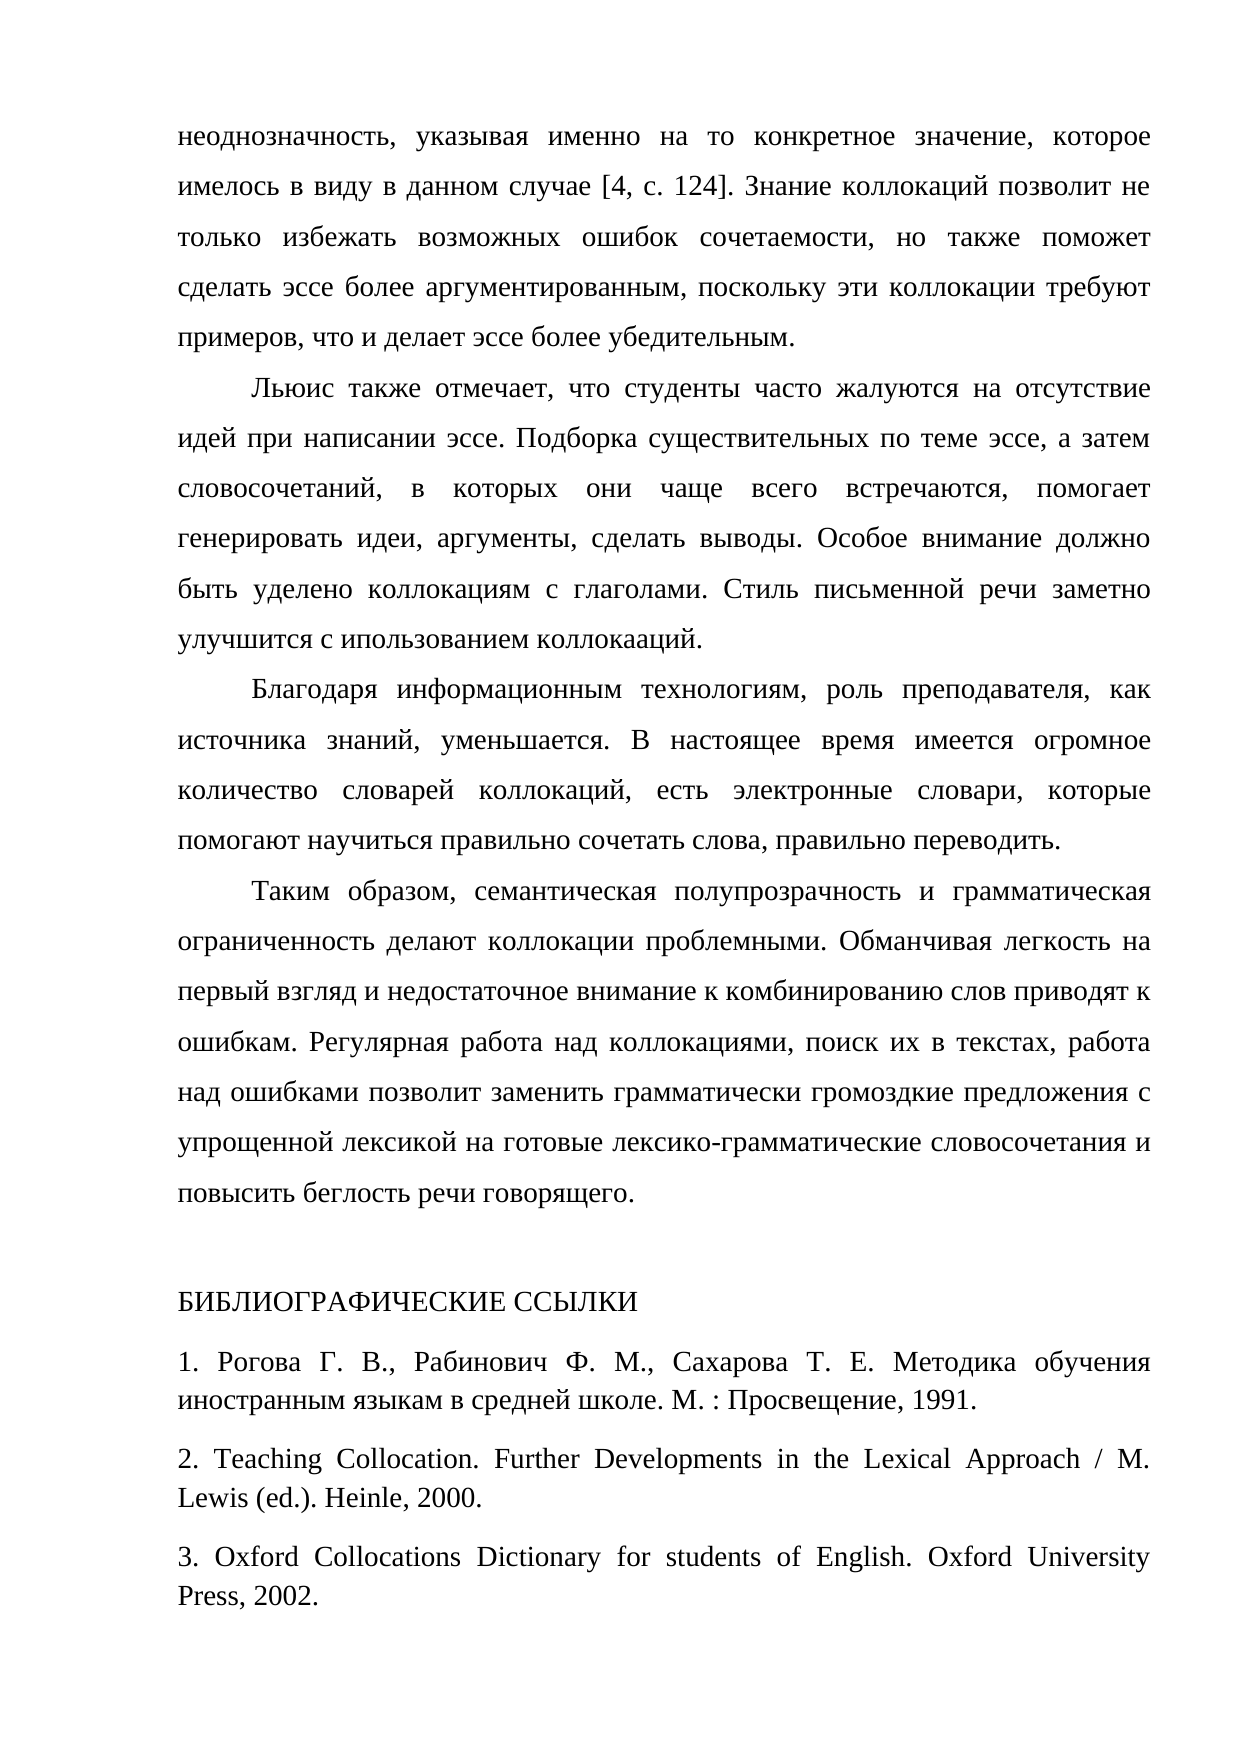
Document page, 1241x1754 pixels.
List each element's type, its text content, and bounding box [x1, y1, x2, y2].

text Таким образом, семантическая полупрозрачность и грамматическая ограниченность делают коллокации проблемными. Обманчивая легкость на первый взгляд и недостаточное внимание к комбинированию слов приводят к ошибкам. Регулярная работа над коллокациями, поиск их в текстах, работа над ошибками позволит заменить грамматически громоздкие предложения с упрощенной лексикой на готовые лексико-грамматические словосочетания и повысить беглость речи говорящего. [177, 873, 1152, 1208]
text 1. Рогова Г. В., Рабинович Ф. М., Сахарова Т. Е. Методика обучения иностранным языкам в средней школе. М. : Просвещение, 1991. [177, 1344, 1152, 1416]
text Льюис также отмечает, что студенты часто жалуются на отсутствие идей при написании эссе. Подборка существительных по теме эссе, а затем словосочетаний, в которых они чаще всего встречаются, помогает генерировать идеи, аргументы, сделать выводы. Особое внимание должно быть уделено коллокациям с глаголами. Стиль письменной речи заметно улучшится с ипользованием коллокааций. [177, 370, 1152, 655]
text 2. Teaching Collocation. Further Developments in the Lexical Approach / M. Lewis (ed.). Heinle, 2000. [177, 1442, 1152, 1514]
text 3. Oxford Collocations Dictionary for students of English. Oxford University Press, 2002. [177, 1539, 1152, 1612]
text Благодаря информационным технологиям, роль преподавателя, как источника знаний, уменьшается. В настоящее время имеется огромное количество словарей коллокаций, есть электронные словари, которые помогают научиться правильно сочетать слова, правильно переводить. [177, 672, 1152, 856]
text БИБЛИОГРАФИЧЕСКИЕ ССЫЛКИ [177, 1284, 1152, 1318]
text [177, 118, 1152, 353]
